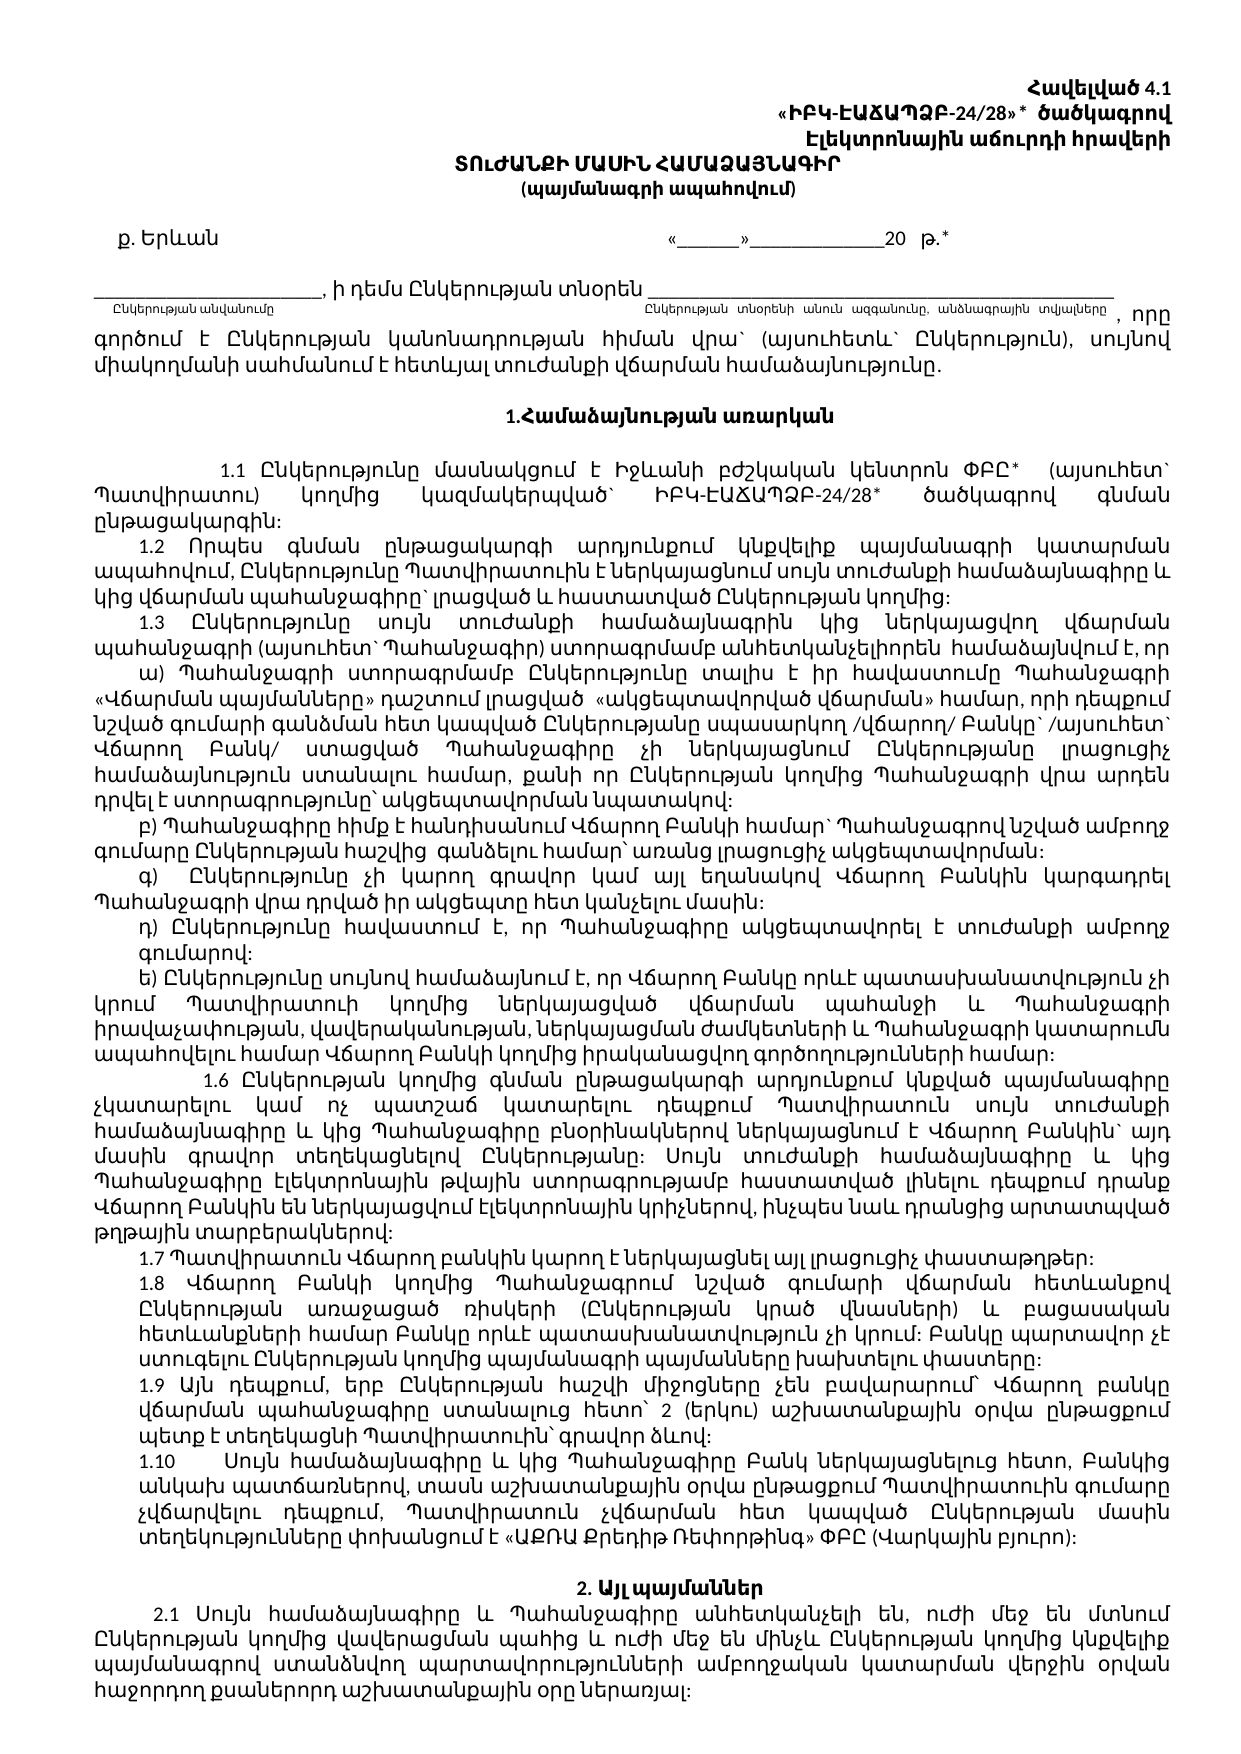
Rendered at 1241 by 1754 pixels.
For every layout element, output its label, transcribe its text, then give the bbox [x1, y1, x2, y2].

text (պայմանագրի ապահովում) [94, 177, 1171, 199]
text Ընկերության անվանումը Ընկերության տնօրենի անուն ազգանունը, անձնագրային տվյալները , որը գործում է Ընկերության կանոնադրության հիման վրա` (այսուհետև` Ընկերություն), սույնով միակողմանի սահմանում է հետևյալ տուժանքի վճարման համաձայնությունը. [94, 301, 1171, 377]
text 1.9 Այն դեպքում, երբ Ընկերության հաշվի միջոցները չեն բավարարում՝ Վճարող բանկը վճարման պահանջագիրը ստանալուց հետո՝ 2 (երկու) աշխատանքային օրվա ընթացքում պետք է տեղեկացնի Պատվիրատուին՝ գրավոր ձևով: [138, 1372, 1171, 1448]
text 1.3 Ընկերությունը սույն տուժանքի համաձայնագրին կից ներկայացվող վճարման պահանջագրի (այսուհետ` Պահանջագիր) ստորագրմամբ անհետկանչելիորեն համաձայնվում է, որ [94, 609, 1171, 660]
text 1.6 Ընկերության կողմից գնման ընթացակարգի արդյունքում կնքված պայմանագիրը չկատարելու կամ ոչ պատշաճ կատարելու դեպքում Պատվիրատուն սույն տուժանքի համաձայնագիրը և կից Պահանջագիրը բնօրինակներով ներկայացնում է Վճարող Բանկին` այդ մասին գրավոր տեղեկացնելով Ընկերությանը: Սույն տուժանքի համաձայնագիրը և կից Պահանջագիրը էլեկտրոնային թվային ստորագրությամբ հաստատված լինելու դեպքում դրանք Վճարող Բանկին են ներկայացվում էլեկտրոնային կրիչներով, ինչպես նաև դրանցից արտատպված թղթային տարբերակներով: [94, 1067, 1171, 1245]
text ՏՈւԺԱՆՔԻ ՄԱՍԻՆ ՀԱՄԱՁԱՅՆԱԳԻՐ [94, 151, 1171, 177]
text 1.7 Պատվիրատուն Վճարող բանկին կարող է ներկայացնել այլ լրացուցիչ փաստաթղթեր: [138, 1245, 1171, 1270]
text դ) Ընկերությունը հավաստում է, որ Պահանջագիրը ակցեպտավորել է տուժանքի ամբողջ գումարով: [138, 914, 1171, 965]
text բ) Պահանջագիրը հիմք է հանդիսանում Վճարող Բանկի համար` Պահանջագրով նշված ամբողջ գումարը Ընկերության հաշվից գանձելու համար՝ առանց լրացուցիչ ակցեպտավորման: [94, 813, 1171, 864]
text 2.1 Սույն համաձայնագիրը և Պահանջագիրը անհետկանչելի են, ուժի մեջ են մտնում Ընկերության կողմից վավերացման պահից և ուժի մեջ են մինչև Ընկերության կողմից կնքվելիք պայմանագրով ստանձնվող պարտավորությունների ամբողջական կատարման վերջին օրվան հաջորդող քսաներորդ աշխատանքային օրը ներառյալ: [94, 1601, 1171, 1702]
text 2. Այլ պայմաններ [169, 1575, 1171, 1601]
text ______________________, ի դեմս Ընկերության տնօրեն _____________________________________________ [94, 276, 1171, 301]
text Էլեկտրոնային աճուրդի հրավերի [94, 126, 1171, 151]
text 1.2 Որպես գնման ընթացակարգի արդյունքում կնքվելիք պայմանագրի կատարման ապահովում, Ընկերությունը Պատվիրատուին է ներկայացնում սույն տուժանքի համաձայնագիրը և կից վճարման պահանջագիրը` լրացված և հաստատված Ընկերության կողմից: [94, 533, 1171, 609]
text «ԻԲԿ-ԷԱՃԱՊՁԲ-24/28»* ծածկագրով [94, 100, 1171, 126]
text 1.8 Վճարող Բանկի կողմից Պահանջագրում նշված գումարի վճարման հետևանքով Ընկերության առաջացած ռիսկերի (Ընկերության կրած վնասների) և բացասական հետևանքների համար Բանկը որևէ պատասխանատվություն չի կրում: Բանկը պարտավոր չէ ստուգելու Ընկերության կողմից պայմանագրի պայմանները խախտելու փաստերը: [138, 1270, 1171, 1372]
text ա) Պահանջագրի ստորագրմամբ Ընկերությունը տալիս է իր հավաստումը Պահանջագրի «Վճարման պայմանները» դաշտում լրացված «ակցեպտավորված վճարման» համար, որի դեպքում նշված գումարի գանձման հետ կապված Ընկերությանը սպասարկող /վճարող/ Բանկը` /այսուհետ` Վճարող Բանկ/ ստացված Պահանջագիրը չի ներկայացնում Ընկերությանը լրացուցիչ համաձայնություն ստանալու համար, քանի որ Ընկերության կողմից Պահանջագրի վրա արդեն դրվել է ստորագրությունը՝ ակցեպտավորման նպատակով: [94, 660, 1171, 813]
text 1.10 Սույն համաձայնագիրը և կից Պահանջագիրը Բանկ ներկայացնելուց հետո, Բանկից անկախ պատճառներով, տասն աշխատանքային օրվա ընթացքում Պատվիրատուին գումարը չվճարվելու դեպքում, Պատվիրատուն չվճարման հետ կապված Ընկերության մասին տեղեկությունները փոխանցում է «ԱՔՌԱ Քրեդիթ Ռեփորթինգ» ՓԲԸ (Վարկային բյուրո): [138, 1448, 1171, 1550]
text ե) Ընկերությունը սույնով համաձայնում է, որ Վճարող Բանկը որևէ պատասխանատվություն չի կրում Պատվիրատուի կողմից ներկայացված վճարման պահանջի և Պահանջագրի իրավաչափության, վավերականության, ներկայացման ժամկետների և Պահանջագրի կատարումն ապահովելու համար Վճարող Բանկի կողմից իրականացվող գործողությունների համար: [94, 965, 1171, 1067]
text 1.Համաձայնության առարկան [169, 403, 1171, 428]
text գ) Ընկերությունը չի կարող գրավոր կամ այլ եղանակով Վճարող Բանկին կարգադրել Պահանջագրի վրա դրված իր ակցեպտը հետ կանչելու մասին: [94, 864, 1171, 914]
text Հավելված 4.1 [94, 75, 1171, 100]
text 1.1 Ընկերությունը մասնակցում է Իջևանի բժշկական կենտրոն ՓԲԸ* (այսուհետ` Պատվիրատու) կողմից կազմակերպված` ԻԲԿ-ԷԱՃԱՊՁԲ-24/28* ծածկագրով գնման ընթացակարգին: [94, 457, 1171, 533]
text ք. Երևան «______»_____________20 թ.* [94, 225, 1171, 250]
